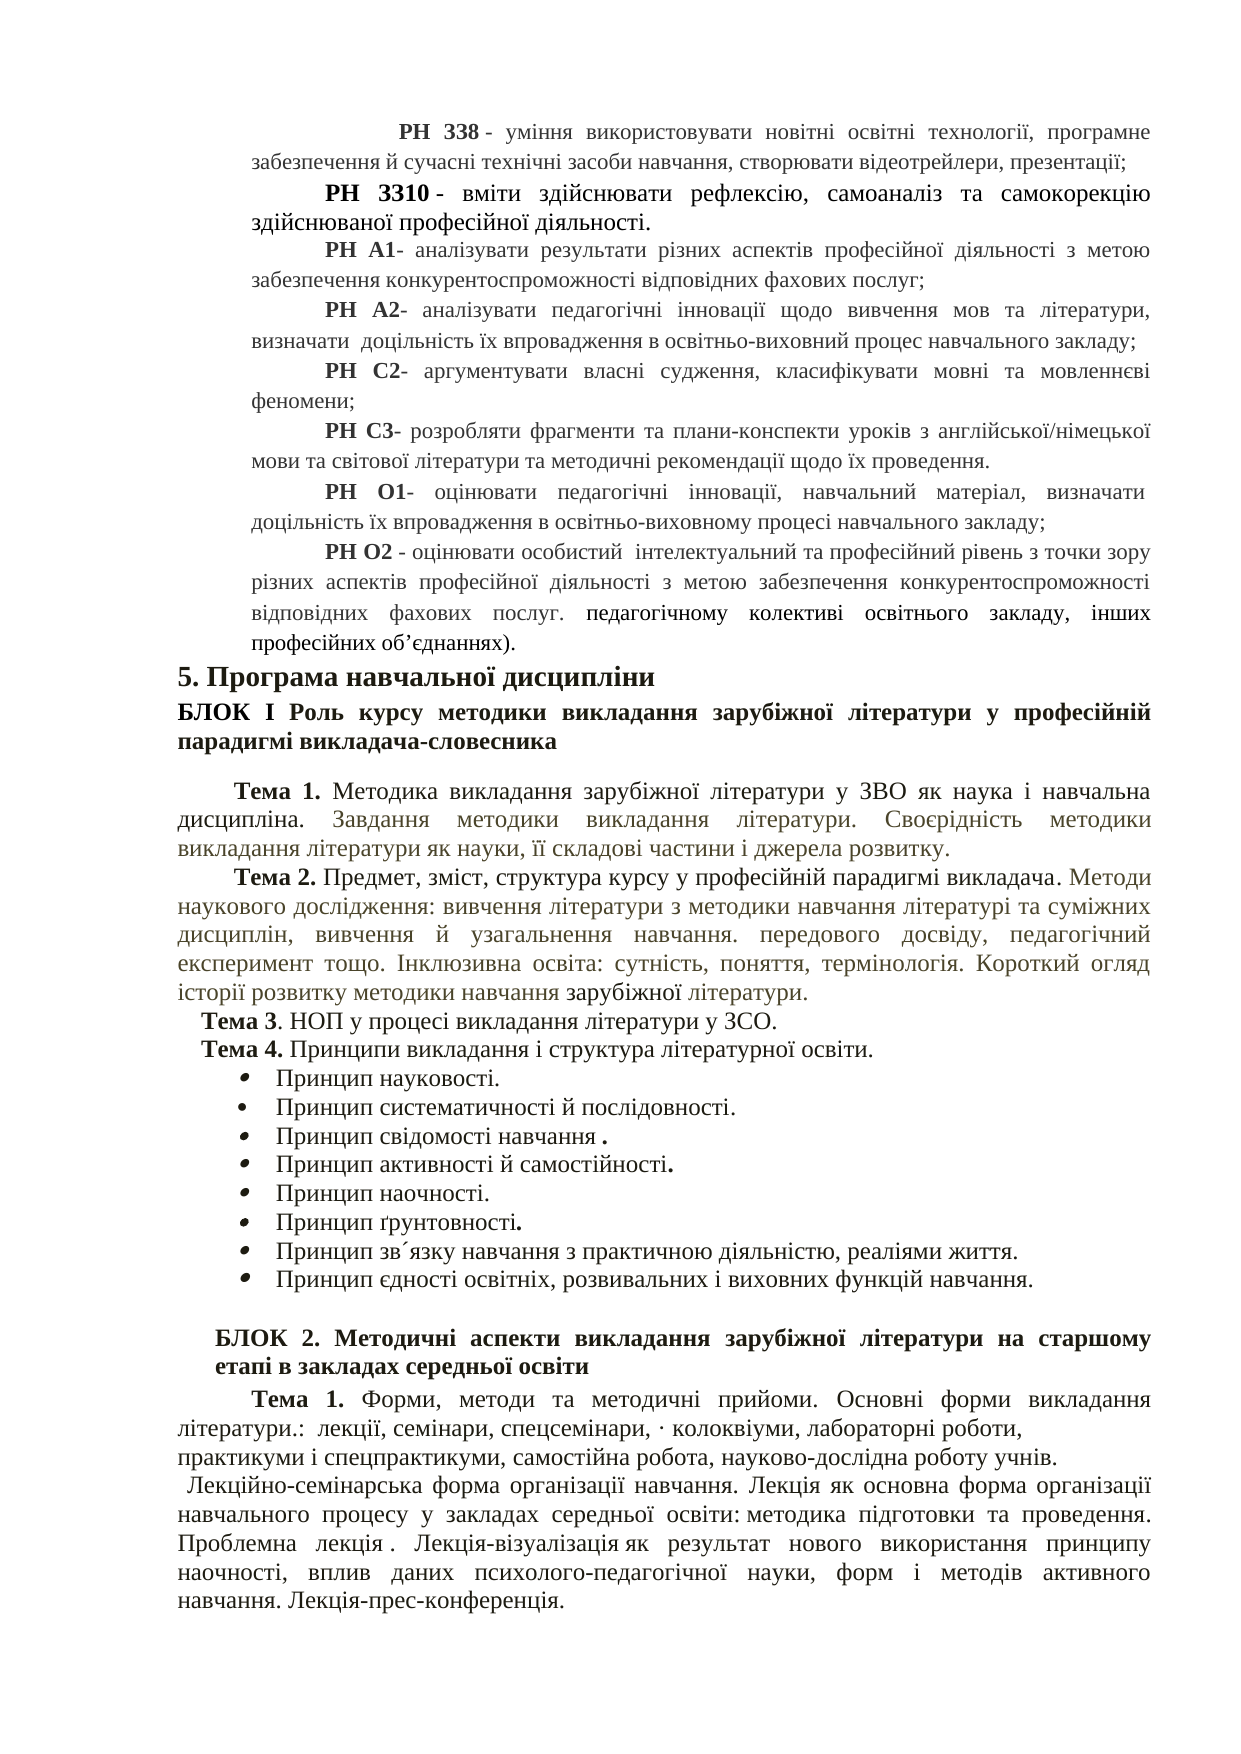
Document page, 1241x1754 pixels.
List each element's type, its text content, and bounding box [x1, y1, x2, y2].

list Принцип зв´язку навчання з практичною діяльністю, реаліями життя. [238, 1236, 1152, 1264]
text 5. Програма навчальної дисципліни [177, 659, 1152, 692]
text РН А1- аналізувати результати різних аспектів професійної діяльності з метою забезпечення конкурентоспроможності відповідних фахових послуг; [251, 236, 1152, 293]
text РН О2 - оцінювати особистий інтелектуальний та професійний рівень з точки зору різних аспектів професійної діяльності з метою забезпечення конкурентоспроможності відповідних фахових послуг. педагогічному колективі освітнього закладу, інших професійних об’єднаннях). [251, 538, 1152, 655]
text Тема 1. Методика викладання зарубіжної літератури у ЗВО як наука і навчальна дисципліна. Завдання методики викладання літератури. Своєрідність методики викладання літератури як науки, її складові частини і джерела розвитку. [177, 776, 1152, 862]
list Принцип єдності освітніх, розвивальних і виховних функцій навчання. [238, 1264, 1152, 1294]
list БЛОК 2. Методичні аспекти викладання зарубіжної літератури на старшому етапі в закладах середньої освіти [215, 1323, 1152, 1380]
text Тема 4. Принципи викладання і структура літературної освіти. [177, 1034, 1152, 1063]
text РН С2- аргументувати власні судження, класифікувати мовні та мовленнєві феномени; [251, 357, 1152, 413]
list Принцип ґрунтовності. [238, 1207, 1152, 1236]
list Принцип свідомості навчання . [238, 1121, 1152, 1149]
list Принцип науковості. [238, 1063, 1152, 1092]
text РН А2- аналізувати педагогічні інновації щодо вивчення мов та літератури, визначати доцільність їх впровадження в освітньо-виховний процес навчального закладу; [251, 296, 1152, 353]
text Тема 2. Предмет, зміст, структура курсу у професійній парадигмі викладача. Методи наукового дослідження: вивчення літератури з методики навчання літературі та суміжних дисциплін, вивчення й узагальнення навчання. передового досвіду, педагогічний експеримент тощо. Інклюзивна освіта: сутність, поняття, термінологія. Короткий огляд історії розвитку методики навчання зарубіжної літератури. [177, 862, 1152, 1006]
text РН ЗЗ8 - уміння використовувати новітні освітні технології, програмне забезпечення й сучасні технічні засоби навчання, створювати відеотрейлери, презентації; [251, 118, 1152, 175]
list Принцип наочності. [238, 1178, 1152, 1207]
text РН О1- оцінювати педагогічні інновації, навчальний матеріал, визначати доцільність їх впровадження в освітньо-виховному процесі навчального закладу; [251, 478, 1152, 534]
list Принцип систематичності й послідовності. [238, 1092, 1152, 1121]
text РН С3- розробляти фрагменти та плани-конспекти уроків з англійської/німецької мови та світової літератури та методичні рекомендації щодо їх проведення. [251, 417, 1152, 474]
text РН ЗЗ10 - вміти здійснювати рефлексію, самоаналіз та самокорекцію здійснюваної професійної діяльності. [251, 178, 1152, 236]
text Лекційно-семінарська форма організації навчання. Лекція як основна форма організації навчального процесу у закладах середньої освіти: методика підготовки та проведення. Проблемна лекція . Лекція-візуалізація як результат нового використання принципу наочності, вплив даних психолого-педагогічної науки, форм і методів активного навчання. Лекція-прес-конференція. [177, 1471, 1152, 1614]
list Принцип активності й самостійності. [238, 1149, 1152, 1178]
text Тема 1. Форми, методи та методичні прийоми. Основні форми викладання літератури.: лекції, семінари, спецсемінари, · колоквіуми, лабораторні роботи, практикуми і спецпрактикуми, самостійна робота, науково-дослідна роботу учнів. [177, 1384, 1152, 1471]
list Тема 3. НОП у процесі викладання літератури у ЗСО. [177, 1006, 1152, 1034]
list БЛОК І Роль курсу методики викладання зарубіжної літератури у професійній парадигмі викладача-словесника [177, 697, 1152, 755]
